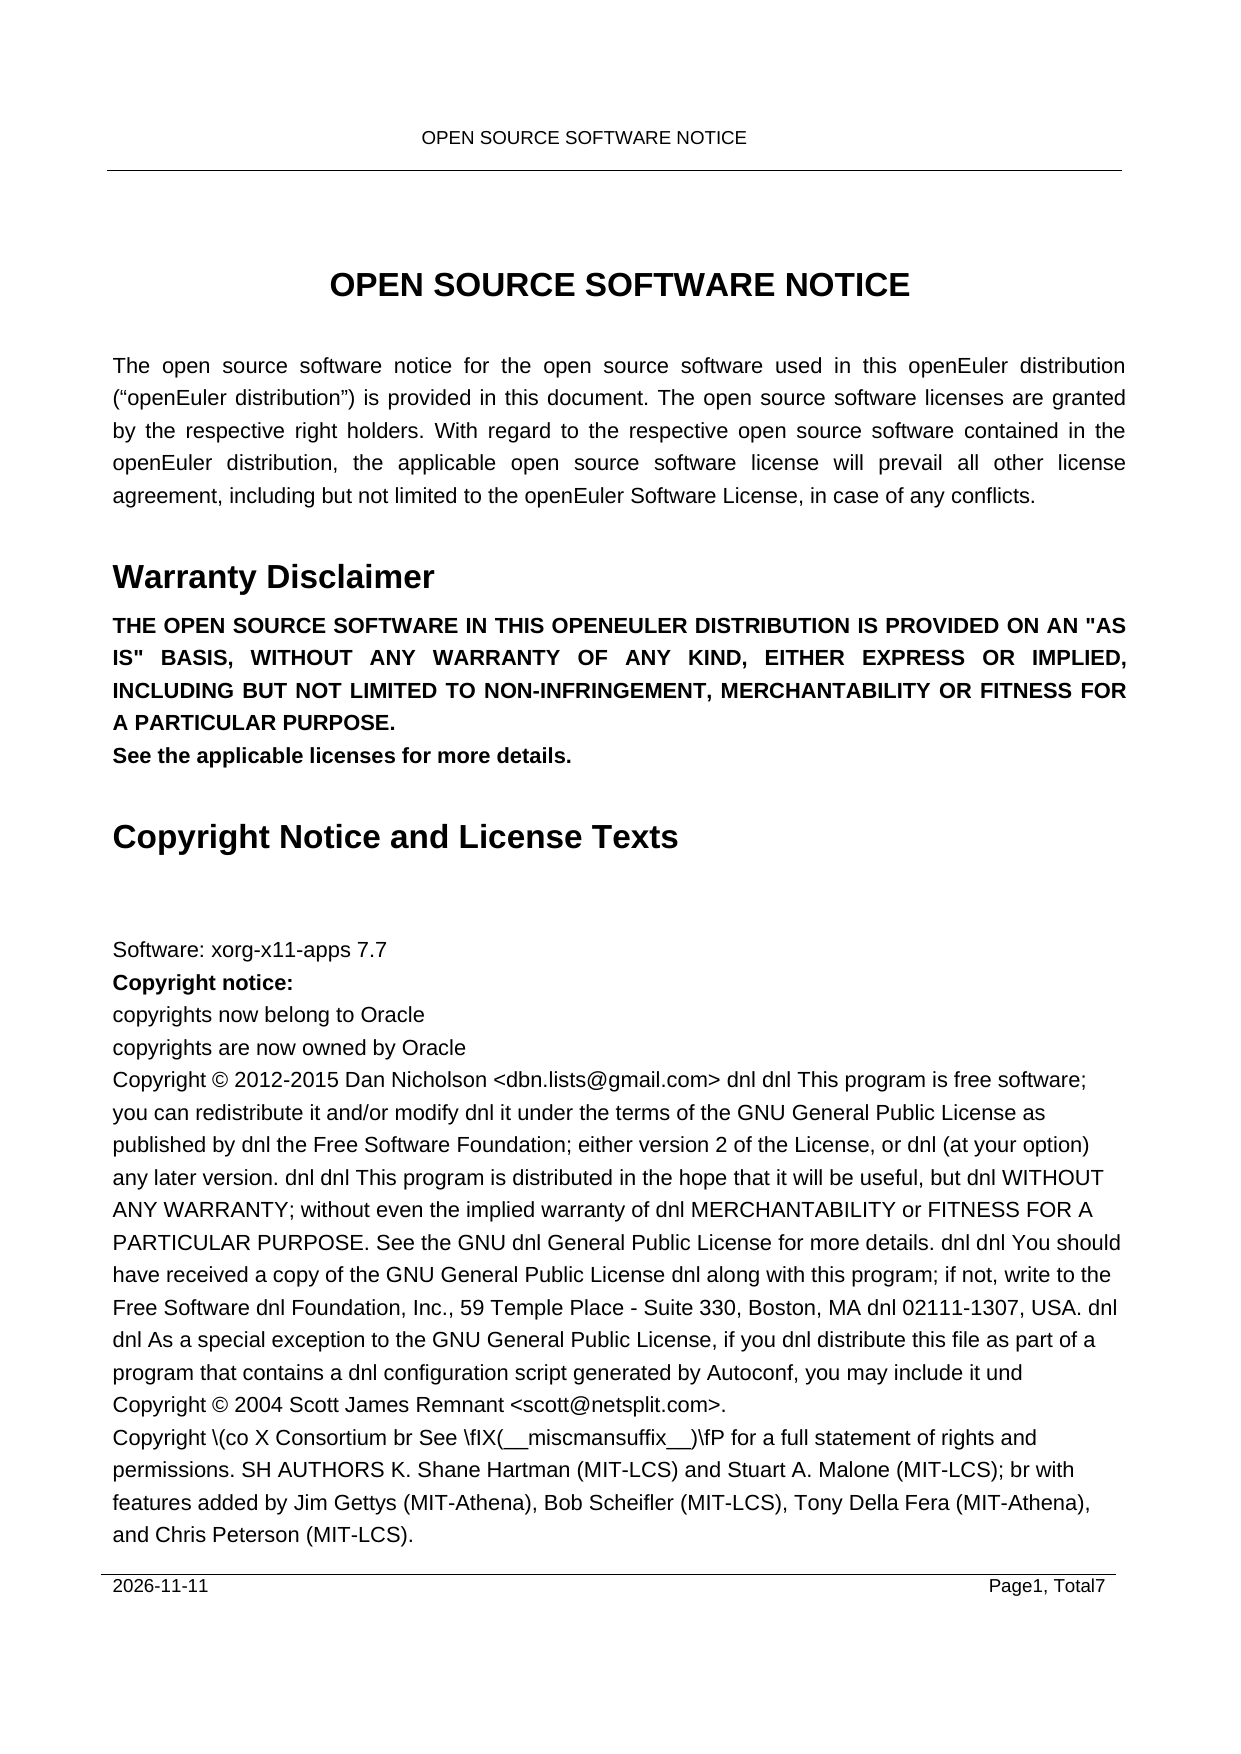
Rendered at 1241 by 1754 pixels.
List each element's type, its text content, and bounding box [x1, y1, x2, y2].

text THE OPEN SOURCE SOFTWARE IN THIS OPENEULER DISTRIBUTION IS PROVIDED ON AN "AS IS" BASIS, WITHOUT ANY WARRANTY OF ANY KIND, EITHER EXPRESS OR IMPLIED, INCLUDING BUT NOT LIMITED TO NON-INFRINGEMENT, MERCHANTABILITY OR FITNESS FOR A PARTICULAR PURPOSE. See the applicable licenses for more details. [112, 609, 1128, 771]
text copyrights now belong to Oracle [112, 998, 1128, 1031]
text Copyright © 2004 Scott James Remnant <scott@netsplit.com>. [112, 1388, 1128, 1421]
text Warranty Disclaimer [112, 544, 1128, 609]
text OPEN SOURCE SOFTWARE NOTICE [112, 251, 1128, 316]
text Copyright notice: [112, 966, 1128, 998]
text Copyright Notice and License Texts [112, 804, 1128, 869]
text The open source software notice for the open source software used in this openEuler distribution (“openEuler distribution”) is provided in this document. The open source software licenses are granted by the respective right holders. With regard to the respective open source software contained in the openEuler distribution, the applicable open source software license will prevail all other license agreement, including but not limited to the openEuler Software License, in case of any conflicts. [112, 349, 1128, 511]
text copyrights are now owned by Oracle [112, 1031, 1128, 1063]
text Copyright \(co X Consortium br See \fIX(__miscmansuffix__)\fP for a full statement of rights and permissions. SH AUTHORS K. Shane Hartman (MIT-LCS) and Stuart A. Malone (MIT-LCS); br with features added by Jim Gettys (MIT-Athena), Bob Scheifler (MIT-LCS), Tony Della Fera (MIT-Athena), and Chris Peterson (MIT-LCS). [112, 1421, 1128, 1551]
text Copyright © 2012-2015 Dan Nicholson <dbn.lists@gmail.com> dnl dnl This program is free software; you can redistribute it and/or modify dnl it under the terms of the GNU General Public License as published by dnl the Free Software Foundation; either version 2 of the License, or dnl (at your option) any later version. dnl dnl This program is distributed in the hope that it will be useful, but dnl WITHOUT ANY WARRANTY; without even the implied warranty of dnl MERCHANTABILITY or FITNESS FOR A PARTICULAR PURPOSE. See the GNU dnl General Public License for more details. dnl dnl You should have received a copy of the GNU General Public License dnl along with this program; if not, write to the Free Software dnl Foundation, Inc., 59 Temple Place - Suite 330, Boston, MA dnl 02111-1307, USA. dnl dnl As a special exception to the GNU General Public License, if you dnl distribute this file as part of a program that contains a dnl configuration script generated by Autoconf, you may include it und [112, 1063, 1128, 1388]
text Software: xorg-x11-apps 7.7 [112, 933, 1128, 966]
